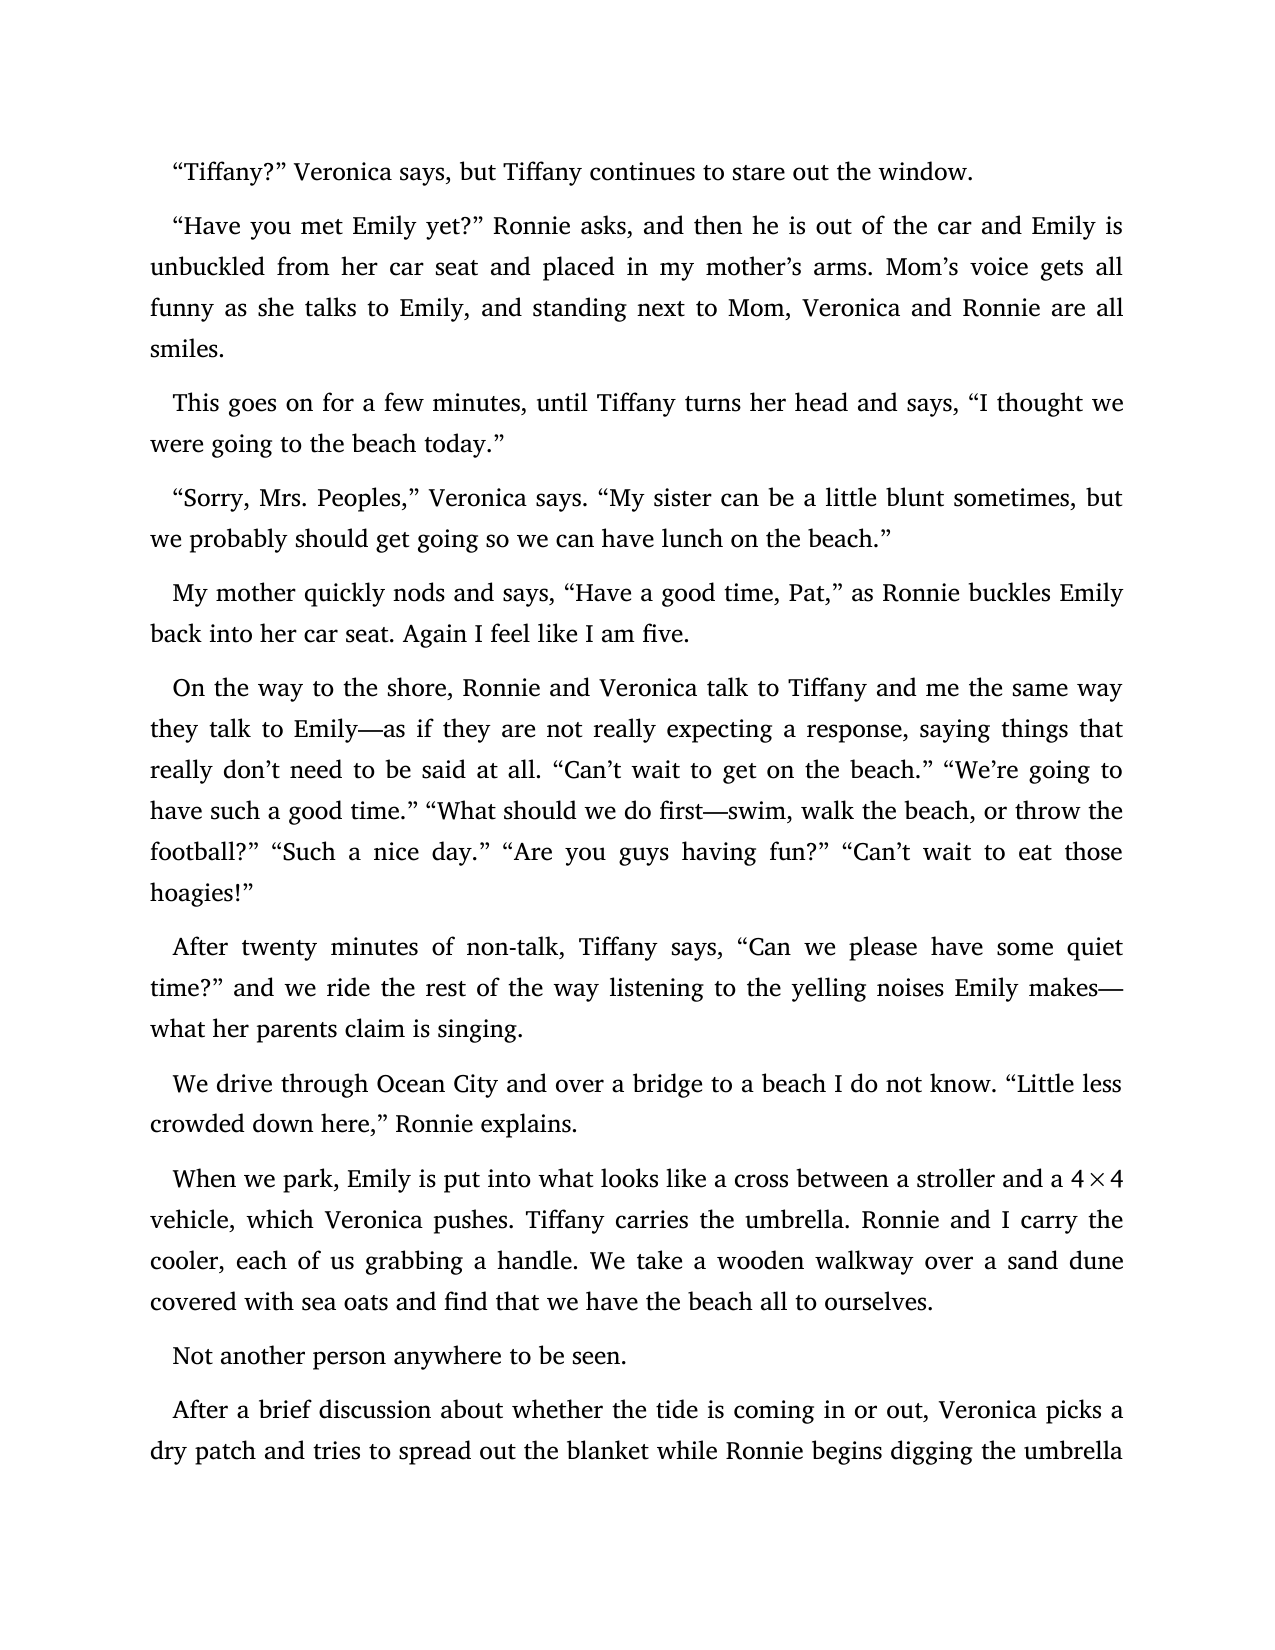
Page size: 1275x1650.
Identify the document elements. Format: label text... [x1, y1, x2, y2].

text My mother quickly nods and says, “Have a good time, Pat,” as Ronnie buckles Emily back into her car seat. Again I feel like I am five. [150, 572, 1125, 654]
text After twenty minutes of non-talk, Tiffany says, “Can we please have some quiet time?” and we ride the rest of the way listening to the yelling noises Emily makes—what her parents claim is singing. [150, 926, 1125, 1049]
text When we park, Emily is put into what looks like a cross between a stroller and a 4×4 vehicle, which Veronica pushes. Tiffany carries the umbrella. Ronnie and I carry the cooler, each of us grabbing a handle. We take a wooden walkway over a sand dune covered with sea oats and find that we have the beach all to ourselves. [150, 1157, 1125, 1321]
text “Sorry, Mrs. Peoples,” Veronica says. “My sister can be a little blunt sometimes, but we probably should get going so we can have lunch on the beach.” [150, 477, 1125, 558]
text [150, 1389, 1125, 1471]
text “Have you met Emily yet?” Ronnie asks, and then he is out of the car and Emily is unbuckled from her car seat and placed in my mother’s arms. Mom’s voice gets all funny as she talks to Emily, and standing next to Mom, Veronica and Ronnie are all smiles. [150, 204, 1125, 368]
text On the way to the shore, Ronnie and Veronica talk to Tiffany and me the same way they talk to Emily—as if they are not really expecting a response, saying things that really don’t need to be said at all. “Can’t wait to get on the beach.” “We’re going to have such a good time.” “What should we do first—swim, walk the beach, or throw the football?” “Such a nice day.” “Are you guys having fun?” “Can’t wait to eat those hoagies!” [150, 667, 1125, 913]
text “Tiffany?” Veronica says, but Tiffany continues to stare out the window. [150, 150, 1125, 191]
text We drive through Ocean City and over a bridge to a beach I do not know. “Little less crowded down here,” Ronnie explains. [150, 1062, 1125, 1144]
text This goes on for a few minutes, until Tiffany turns her head and says, “I thought we were going to the beach today.” [150, 381, 1125, 463]
text Not another person anywhere to be seen. [150, 1334, 1125, 1375]
